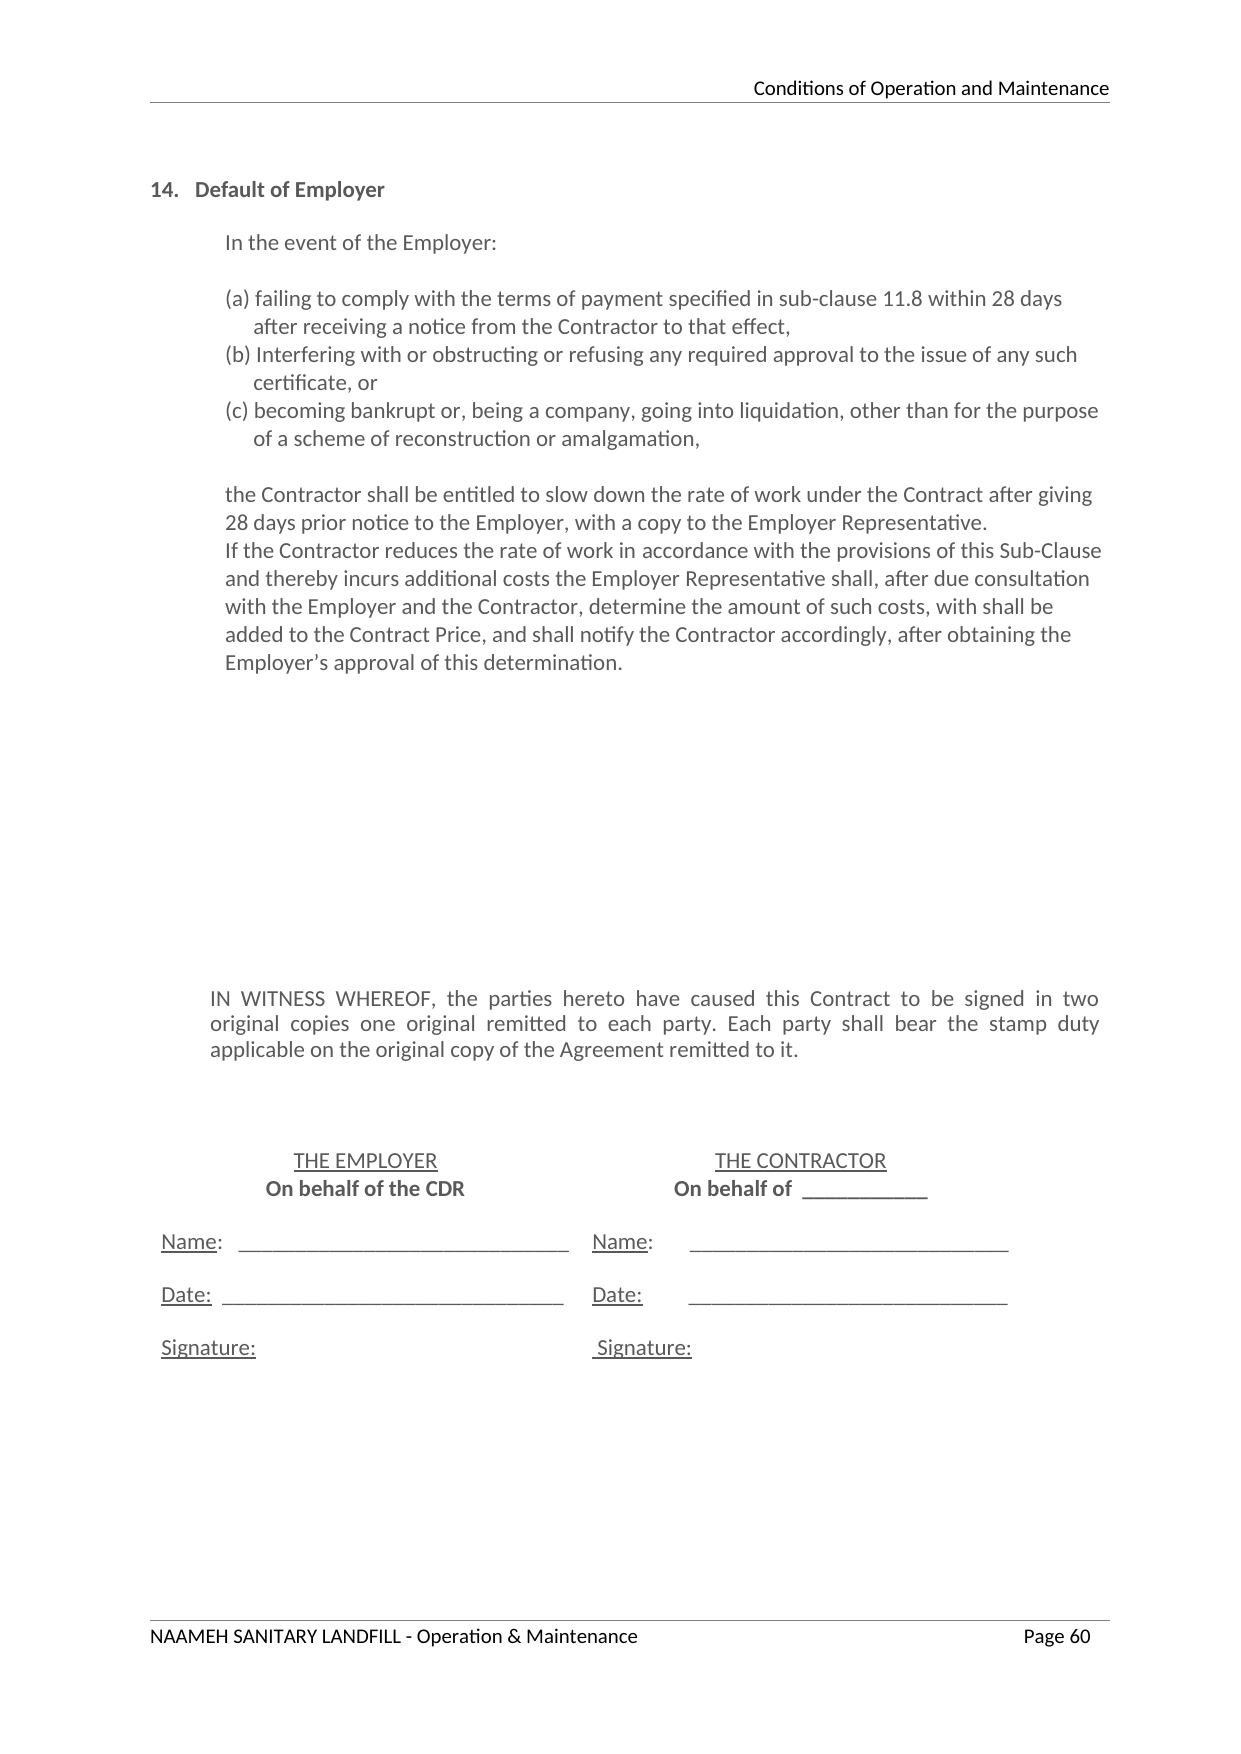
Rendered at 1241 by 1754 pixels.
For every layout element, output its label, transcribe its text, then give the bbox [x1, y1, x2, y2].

table_header THE EMPLOYER On behalf of the CDR [150, 1146, 581, 1202]
text the Contractor shall be entitled to slow down the rate of work under the Contract after giving 28 days prior notice to the Employer, with a copy to the Employer Representative. [225, 480, 1110, 536]
text In the event of the Employer: [225, 228, 1110, 256]
text (c) becoming bankrupt or, being a company, going into liquidation, other than for the purpose of a scheme of reconstruction or amalgamation, [225, 396, 1110, 452]
table_header THE CONTRACTOR On behalf of ___________ [581, 1146, 1021, 1202]
text IN WITNESS WHEREOF, the parties hereto have caused this Contract to be signed in two original copies one original remitted to each party. Each party shall bear the stamp duty applicable on the original copy of the Agreement remitted to it. [210, 986, 1101, 1062]
text (b) Interfering with or obstructing or refusing any required approval to the issue of any such certificate, or [225, 340, 1110, 396]
table_cell Name: ____________________________ Date: ____________________________ Signature: [581, 1202, 1021, 1361]
table_cell Name: _____________________________ Date: ______________________________ Signature: [150, 1202, 581, 1361]
subtitle Default of Employer [150, 175, 1110, 203]
text If the Contractor reduces the rate of work in accordance with the provisions of this Sub-Clause and thereby incurs additional costs the Employer Representative shall, after due consultation with the Employer and the Contractor, determine the amount of such costs, with shall be added to the Contract Price, and shall notify the Contractor accordingly, after obtaining the Employer’s approval of this determination. [225, 536, 1110, 676]
text (a) failing to comply with the terms of payment specified in sub-clause 11.8 within 28 days after receiving a notice from the Contractor to that effect, [225, 284, 1110, 340]
